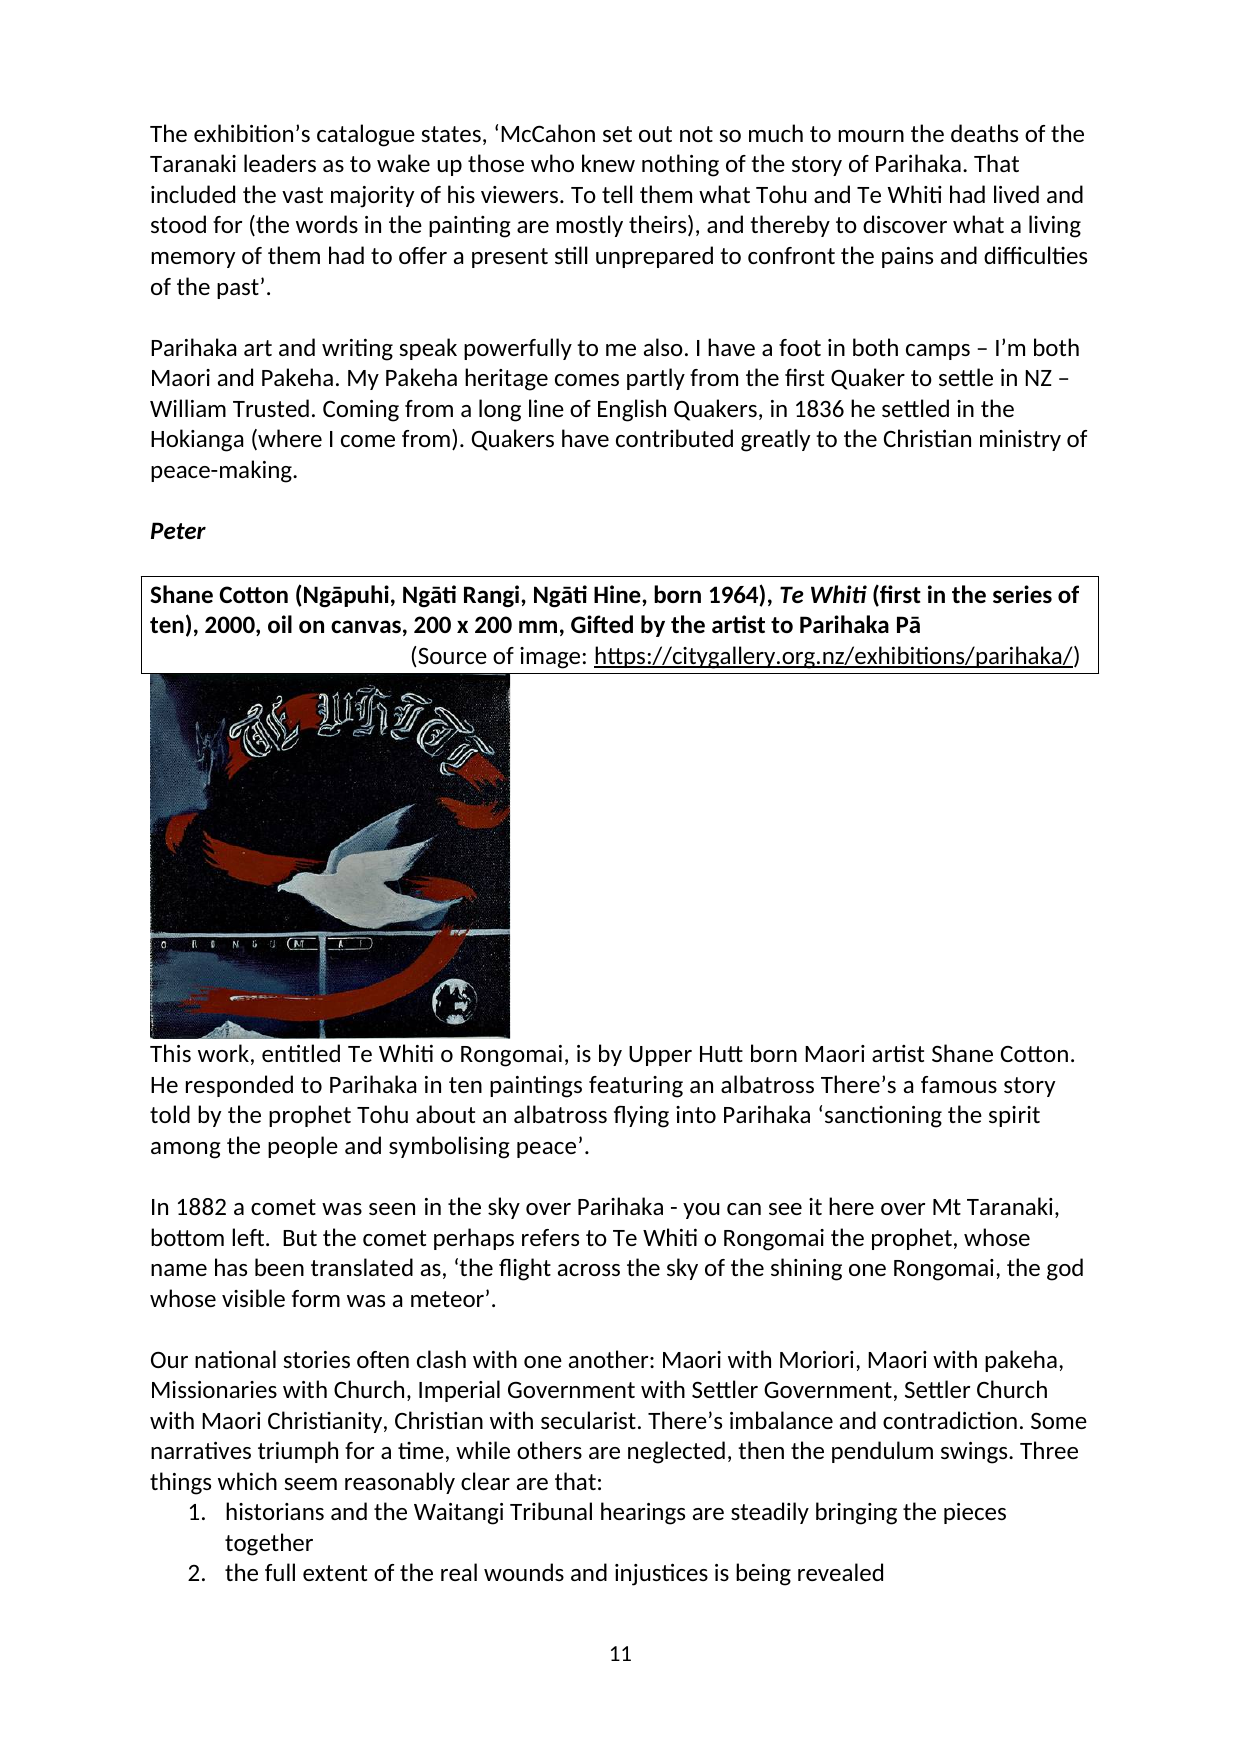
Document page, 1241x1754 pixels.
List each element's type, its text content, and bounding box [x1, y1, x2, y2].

text Our national stories often clash with one another: Maori with Moriori, Maori with pakeha, Missionaries with Church, Imperial Government with Settler Government, Settler Church with Maori Christianity, Christian with secularist. There’s imbalance and contradiction. Some narratives triumph for a time, while others are neglected, then the pendulum swings. Three things which seem reasonably clear are that: [150, 1344, 1090, 1496]
list the full extent of the real wounds and injustices is being revealed [187, 1557, 1090, 1588]
text The exhibition’s catalogue states, ‘McCahon set out not so much to mourn the deaths of the Taranaki leaders as to wake up those who knew nothing of the story of Parihaka. That included the vast majority of his viewers. To tell them what Tohu and Te Whiti had lived and stood for (the words in the painting are mostly theirs), and thereby to discover what a living memory of them had to offer a present still unprepared to confront the pains and difficulties of the past’. [150, 118, 1090, 301]
picture [150, 674, 511, 1039]
text (Source of image: https://citygallery.org.nz/exhibitions/parihaka/) [142, 637, 1098, 673]
text Peter [150, 515, 1090, 545]
text In 1882 a comet was seen in the sky over Parihaka - you can see it here over Mt Taranaki, bottom left. But the comet perhaps refers to Te Whiti o Rongomai the prophet, whose name has been translated as, ‘the flight across the sky of the shining one Rongomai, the god whose visible form was a meteor’. [150, 1191, 1090, 1313]
text This work, entitled Te Whiti o Rongomai, is by Upper Hutt born Maori artist Shane Cotton. He responded to Parihaka in ten paintings featuring an albatross There’s a famous story told by the prophet Tohu about an albatross flying into Parihaka ‘sanctioning the spirit among the people and symbolising peace’. [591, 1039, 1090, 1161]
text Parihaka art and writing speak powerfully to me also. I have a foot in both camps – I’m both Maori and Pakeha. My Pakeha heritage comes partly from the first Quaker to settle in NZ –William Trusted. Coming from a long line of English Quakers, in 1836 he settled in the Hokianga (where I come from). Quakers have contributed greatly to the Christian ministry of peace-making. [150, 332, 1090, 484]
list historians and the Waitangi Tribunal hearings are steadily bringing the pieces together [187, 1496, 1090, 1557]
text Shane Cotton (Ngāpuhi, Ngāti Rangi, Ngāti Hine, born 1964), Te Whiti (first in the series of ten), 2000, oil on canvas, 200 x 200 mm, Gifted by the artist to Parihaka Pā [142, 577, 1098, 637]
